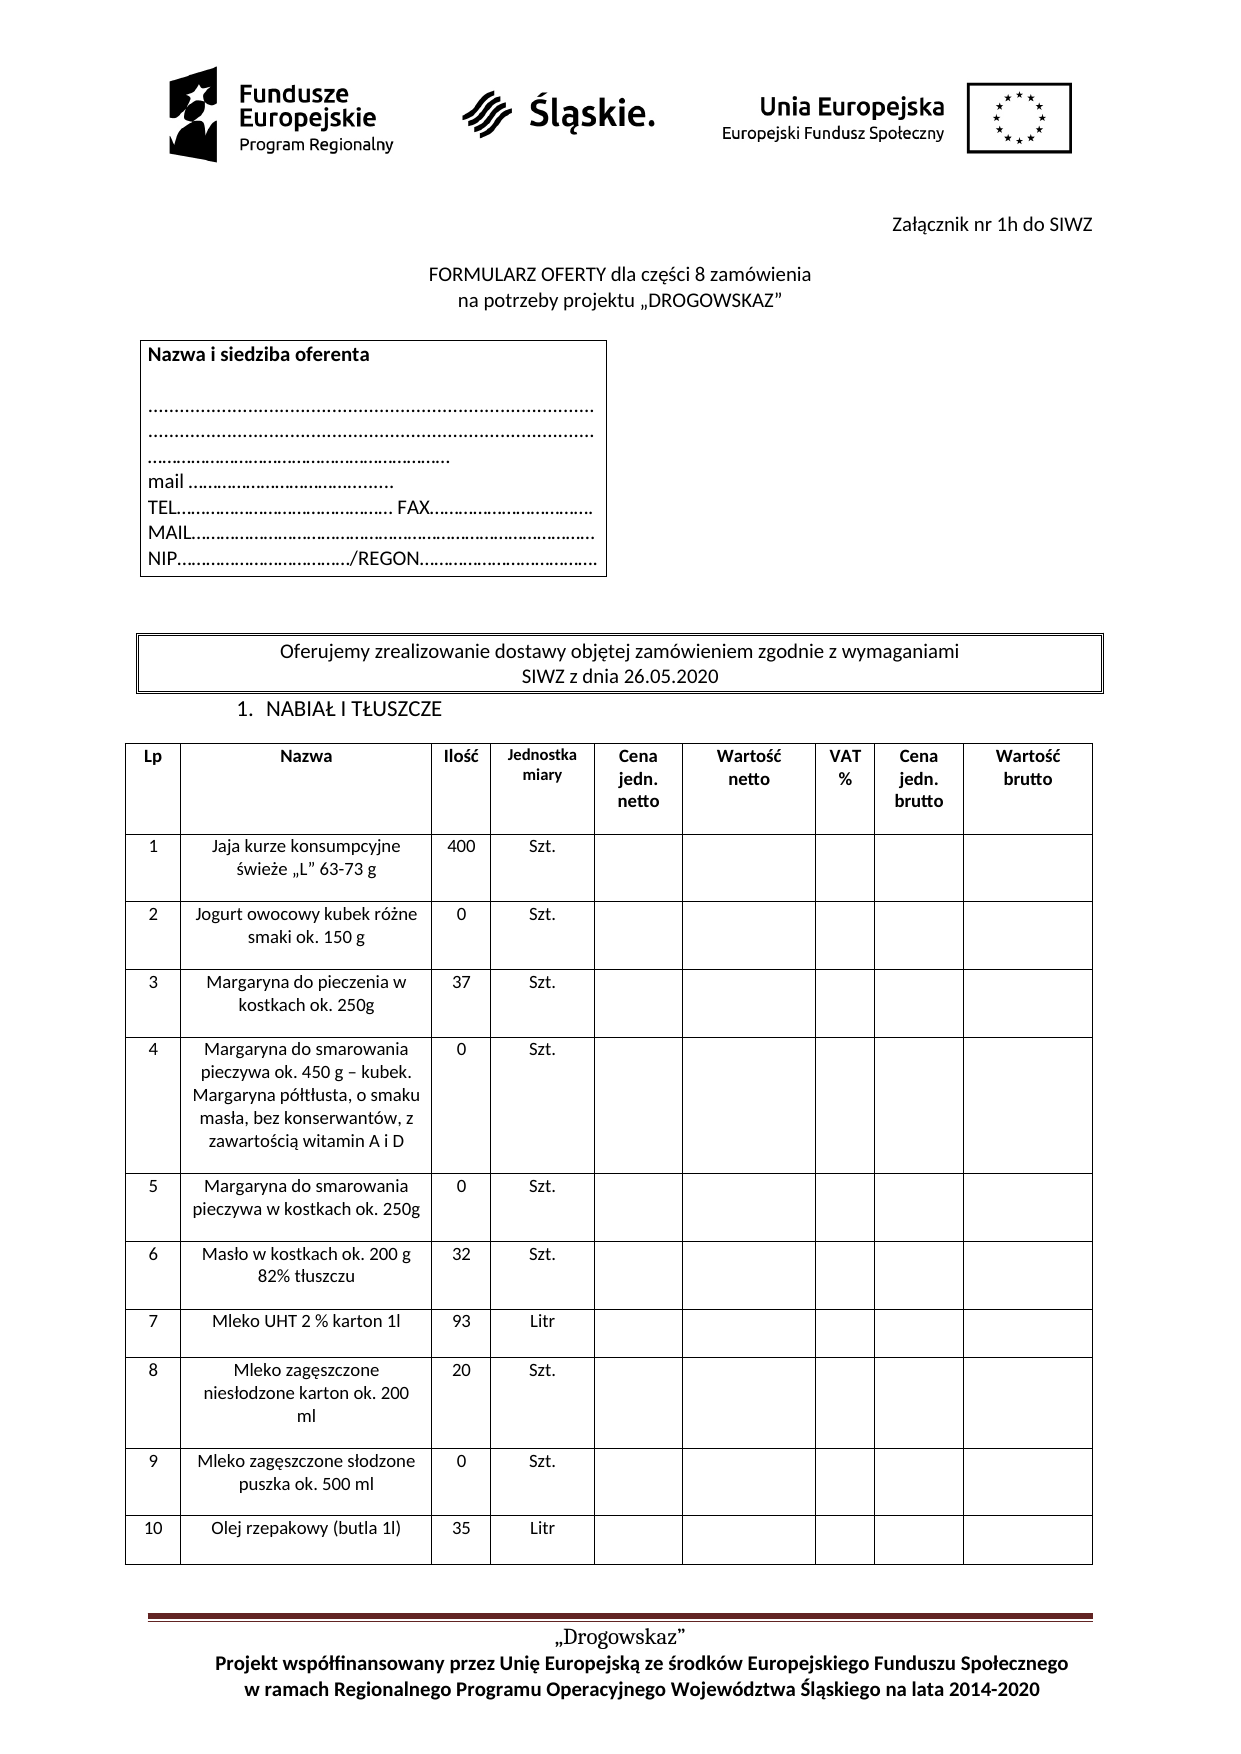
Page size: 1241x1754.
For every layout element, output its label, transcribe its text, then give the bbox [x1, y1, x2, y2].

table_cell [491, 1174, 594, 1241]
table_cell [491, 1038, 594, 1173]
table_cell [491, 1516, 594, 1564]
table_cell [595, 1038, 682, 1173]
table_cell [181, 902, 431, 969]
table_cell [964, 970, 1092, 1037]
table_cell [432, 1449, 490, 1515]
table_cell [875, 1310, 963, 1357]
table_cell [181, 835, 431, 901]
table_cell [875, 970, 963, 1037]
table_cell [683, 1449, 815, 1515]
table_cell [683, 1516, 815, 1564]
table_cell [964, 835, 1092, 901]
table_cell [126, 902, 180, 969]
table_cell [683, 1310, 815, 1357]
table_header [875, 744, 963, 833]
text na potrzeby projektu „DROGOWSKAZ” [148, 287, 1093, 312]
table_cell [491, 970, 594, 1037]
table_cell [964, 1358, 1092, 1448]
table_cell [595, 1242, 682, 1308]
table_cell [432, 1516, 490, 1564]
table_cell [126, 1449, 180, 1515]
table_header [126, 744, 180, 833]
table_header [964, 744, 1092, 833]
picture [147, 44, 1094, 184]
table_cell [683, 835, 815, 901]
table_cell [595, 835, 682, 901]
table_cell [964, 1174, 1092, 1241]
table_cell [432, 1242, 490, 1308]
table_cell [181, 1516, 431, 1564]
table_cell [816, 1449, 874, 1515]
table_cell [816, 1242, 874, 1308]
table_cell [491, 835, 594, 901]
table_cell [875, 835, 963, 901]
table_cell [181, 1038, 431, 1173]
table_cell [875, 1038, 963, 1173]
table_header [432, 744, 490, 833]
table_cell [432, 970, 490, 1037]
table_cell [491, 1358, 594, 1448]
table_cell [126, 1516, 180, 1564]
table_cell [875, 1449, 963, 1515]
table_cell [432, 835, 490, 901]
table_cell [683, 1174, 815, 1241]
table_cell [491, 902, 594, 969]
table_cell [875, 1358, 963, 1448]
text FORMULARZ OFERTY dla części 8 zamówienia [148, 262, 1093, 287]
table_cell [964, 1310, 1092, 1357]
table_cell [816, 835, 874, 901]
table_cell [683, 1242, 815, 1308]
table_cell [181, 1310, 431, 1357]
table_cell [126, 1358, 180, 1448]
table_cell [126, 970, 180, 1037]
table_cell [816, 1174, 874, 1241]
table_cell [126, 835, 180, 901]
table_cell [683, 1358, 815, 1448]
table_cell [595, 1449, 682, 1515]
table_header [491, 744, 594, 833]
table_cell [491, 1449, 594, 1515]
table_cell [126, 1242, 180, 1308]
text Załącznik nr 1h do SIWZ [148, 212, 1093, 237]
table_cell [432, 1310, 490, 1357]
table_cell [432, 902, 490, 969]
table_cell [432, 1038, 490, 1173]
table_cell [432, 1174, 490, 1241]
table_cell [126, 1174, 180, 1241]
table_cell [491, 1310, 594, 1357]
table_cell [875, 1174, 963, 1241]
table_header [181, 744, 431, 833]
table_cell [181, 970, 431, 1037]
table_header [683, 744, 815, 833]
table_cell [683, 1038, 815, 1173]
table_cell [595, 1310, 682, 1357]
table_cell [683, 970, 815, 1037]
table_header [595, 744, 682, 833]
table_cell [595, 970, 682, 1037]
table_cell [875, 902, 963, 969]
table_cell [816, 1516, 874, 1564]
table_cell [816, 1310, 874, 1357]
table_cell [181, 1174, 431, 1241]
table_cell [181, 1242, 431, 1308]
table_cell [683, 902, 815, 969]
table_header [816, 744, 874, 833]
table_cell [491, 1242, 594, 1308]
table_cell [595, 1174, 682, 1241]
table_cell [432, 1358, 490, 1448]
text Oferujemy zrealizowanie dostawy objętej zamówieniem zgodnie z wymaganiami [139, 636, 1101, 658]
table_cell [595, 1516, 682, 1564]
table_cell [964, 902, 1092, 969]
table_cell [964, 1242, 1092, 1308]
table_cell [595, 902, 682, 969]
list NABIAŁ I TŁUSZCZE [236, 694, 1093, 722]
text SIWZ z dnia 26.05.2020 [139, 658, 1101, 691]
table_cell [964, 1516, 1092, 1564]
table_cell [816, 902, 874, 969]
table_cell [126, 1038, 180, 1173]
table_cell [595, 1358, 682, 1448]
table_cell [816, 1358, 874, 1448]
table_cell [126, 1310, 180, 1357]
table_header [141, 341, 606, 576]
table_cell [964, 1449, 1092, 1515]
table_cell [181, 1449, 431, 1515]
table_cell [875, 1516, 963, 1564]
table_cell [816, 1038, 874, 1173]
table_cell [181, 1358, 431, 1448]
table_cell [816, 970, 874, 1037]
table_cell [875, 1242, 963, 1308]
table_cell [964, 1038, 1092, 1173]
